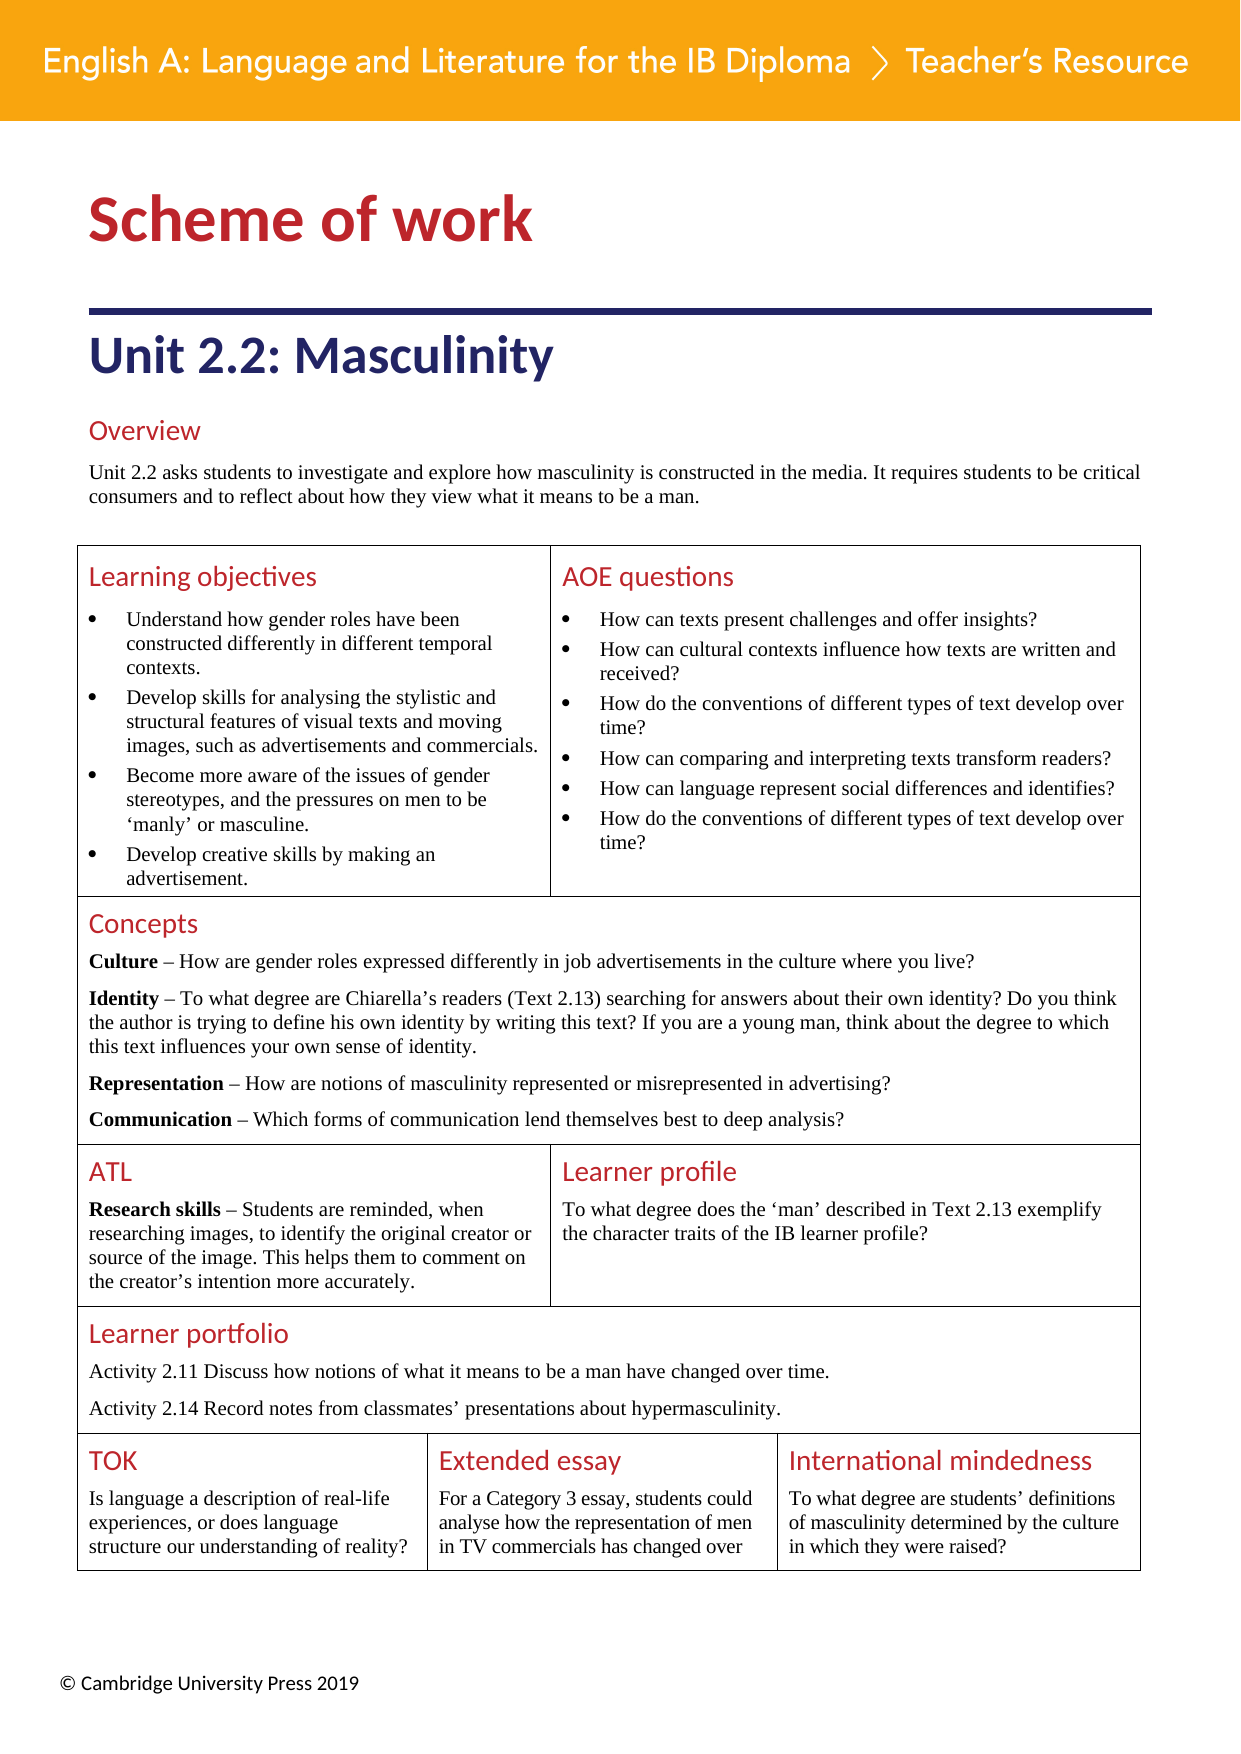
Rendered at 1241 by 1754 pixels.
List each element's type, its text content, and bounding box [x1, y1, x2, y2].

table_header Learning objectives  Understand how gender roles have been constructed differently in different temporal contexts.  Develop skills for analysing the stylistic and structural features of visual texts and moving images, such as advertisements and commercials.  Become more aware of the issues of gender stereotypes, and the pressures on men to be ‘manly’ or masculine.  Develop creative skills by making an advertisement. [78, 546, 550, 896]
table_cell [778, 1434, 1140, 1570]
text Scheme of work [88, 177, 1152, 258]
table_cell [428, 1434, 777, 1570]
text Unit 2.2 asks students to investigate and explore how masculinity is constructed in the media. It requires students to be critical consumers and to reflect about how they view what it means to be a man. [88, 460, 1152, 532]
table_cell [78, 1434, 427, 1570]
table_header AOE questions  How can texts present challenges and offer insights?  How can cultural contexts influence how texts are written and received?  How do the conventions of different types of text develop over time?  How can comparing and interpreting texts transform readers?  How can language represent social differences and identifies?  How do the conventions of different types of text develop over time? [551, 546, 1140, 896]
text Overview [88, 412, 1152, 448]
table_cell Learner portfolio Activity 2.11 Discuss how notions of what it means to be a man have changed over time. Activity 2.14 Record notes from classmates’ presentations about hypermasculinity. [78, 1307, 1140, 1432]
table_cell ATL Research skills – Students are reminded, when researching images, to identify the original creator or source of the image. This helps them to comment on the creator’s intention more accurately. [78, 1145, 550, 1306]
picture [0, 0, 1241, 121]
text Unit 2.2: Masculinity [88, 309, 1152, 387]
table_cell Learner profile To what degree does the ‘man’ described in Text 2.13 exemplify the character traits of the IB learner profile? [551, 1145, 1140, 1306]
table_cell Concepts Culture – How are gender roles expressed differently in job advertisements in the culture where you live? Identity – To what degree are Chiarella’s readers (Text 2.13) searching for answers about their own identity? Do you think the author is trying to define his own identity by writing this text? If you are a young man, think about the degree to which this text influences your own sense of identity. Representation – How are notions of masculinity represented or misrepresented in advertising? Communication – Which forms of communication lend themselves best to deep analysis? [78, 897, 1140, 1144]
